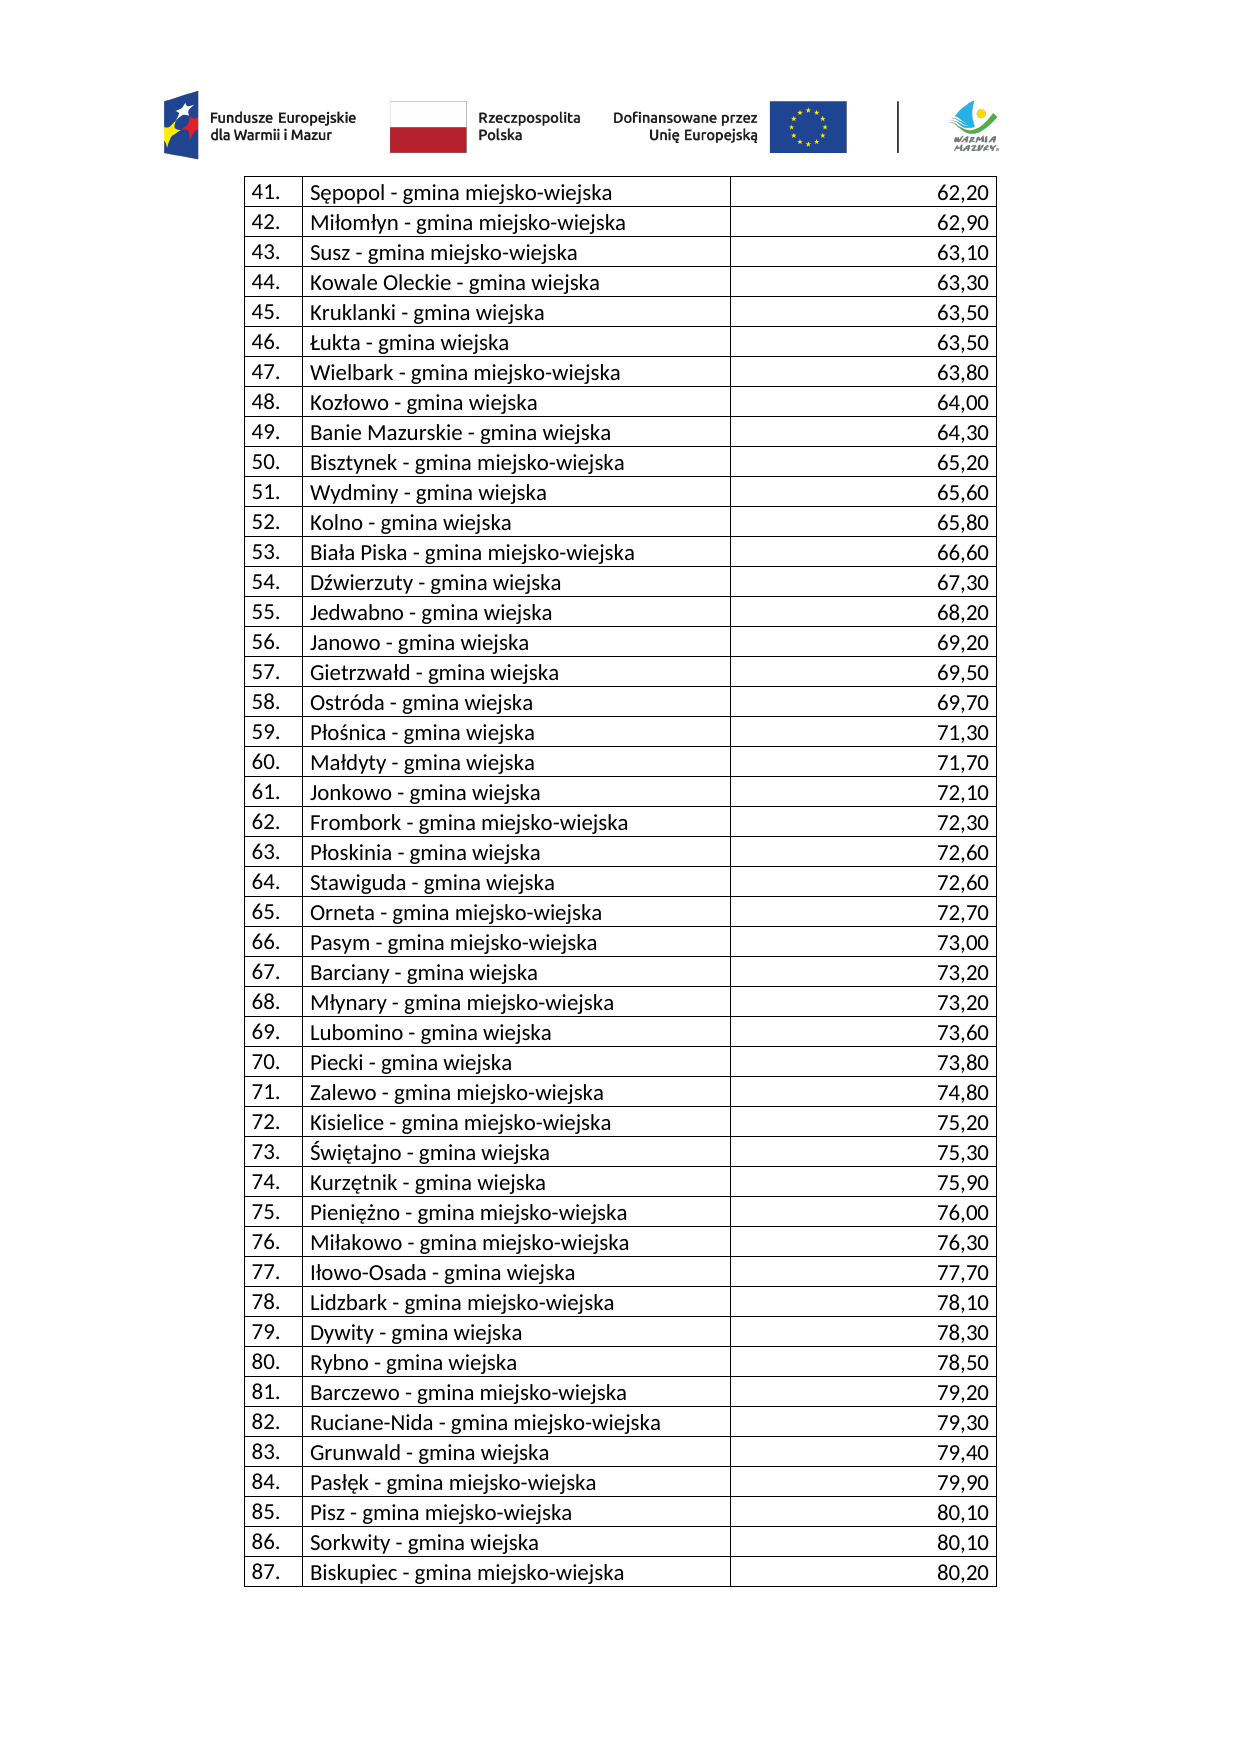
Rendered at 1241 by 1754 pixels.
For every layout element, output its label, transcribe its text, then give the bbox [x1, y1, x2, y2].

table_cell 63. [245, 837, 302, 866]
table_cell Łukta - gmina wiejska [303, 327, 730, 356]
table_cell 69,20 [731, 627, 996, 656]
table_cell 67. [245, 957, 302, 986]
table_cell Kolno - gmina wiejska [303, 507, 730, 536]
table_cell 80,10 [731, 1527, 996, 1556]
table_cell 71,30 [731, 717, 996, 746]
table_cell 80,20 [731, 1557, 996, 1586]
table_cell Pasłęk - gmina miejsko-wiejska [303, 1467, 730, 1496]
table_cell Susz - gmina miejsko-wiejska [303, 237, 730, 266]
table_cell Ostróda - gmina wiejska [303, 687, 730, 716]
table_cell 49. [245, 417, 302, 446]
table_cell 59. [245, 717, 302, 746]
table_cell Banie Mazurskie - gmina wiejska [303, 417, 730, 446]
table_cell Ruciane-Nida - gmina miejsko-wiejska [303, 1407, 730, 1436]
table_cell 43. [245, 237, 302, 266]
table_cell Iłowo-Osada - gmina wiejska [303, 1257, 730, 1286]
table_cell Dźwierzuty - gmina wiejska [303, 567, 730, 596]
table_cell 65,80 [731, 507, 996, 536]
table_cell 73,00 [731, 927, 996, 956]
table_cell 76,30 [731, 1227, 996, 1256]
table_cell Barciany - gmina wiejska [303, 957, 730, 986]
table_cell 75,90 [731, 1167, 996, 1196]
table_cell 53. [245, 537, 302, 566]
table_cell 54. [245, 567, 302, 596]
table_cell 76,00 [731, 1197, 996, 1226]
table_cell 80. [245, 1347, 302, 1376]
table_cell Zalewo - gmina miejsko-wiejska [303, 1077, 730, 1106]
table_cell Kurzętnik - gmina wiejska [303, 1167, 730, 1196]
table_cell 79,30 [731, 1407, 996, 1436]
table_cell Frombork - gmina miejsko-wiejska [303, 807, 730, 836]
table_cell 45. [245, 297, 302, 326]
table_cell 63,50 [731, 327, 996, 356]
table_cell 82. [245, 1407, 302, 1436]
table_cell 78. [245, 1287, 302, 1316]
table_cell 73. [245, 1137, 302, 1166]
table_cell Miłakowo - gmina miejsko-wiejska [303, 1227, 730, 1256]
table_cell Młynary - gmina miejsko-wiejska [303, 987, 730, 1016]
table_cell Kruklanki - gmina wiejska [303, 297, 730, 326]
table_cell 65,60 [731, 477, 996, 506]
table_cell 68,20 [731, 597, 996, 626]
table_cell 69. [245, 1017, 302, 1046]
table_cell 72,70 [731, 897, 996, 926]
table_cell 75,20 [731, 1107, 996, 1136]
table_cell Kozłowo - gmina wiejska [303, 387, 730, 416]
table_cell 50. [245, 447, 302, 476]
table_cell Biskupiec - gmina miejsko-wiejska [303, 1557, 730, 1586]
table_cell Miłomłyn - gmina miejsko-wiejska [303, 207, 730, 236]
table_cell 62,20 [731, 177, 996, 206]
table_cell 51. [245, 477, 302, 506]
table_cell 63,80 [731, 357, 996, 386]
table_cell 72. [245, 1107, 302, 1136]
table_cell 79,40 [731, 1437, 996, 1466]
table_cell 72,60 [731, 867, 996, 896]
table_cell 84. [245, 1467, 302, 1496]
table_cell 83. [245, 1437, 302, 1466]
table_cell Kisielice - gmina miejsko-wiejska [303, 1107, 730, 1136]
table_cell 79,90 [731, 1467, 996, 1496]
table_cell 78,10 [731, 1287, 996, 1316]
table_cell 87. [245, 1557, 302, 1586]
table_cell 80,10 [731, 1497, 996, 1526]
table_cell 85. [245, 1497, 302, 1526]
table_cell 78,50 [731, 1347, 996, 1376]
table_cell 61. [245, 777, 302, 806]
table_cell 63,50 [731, 297, 996, 326]
table_cell Lidzbark - gmina miejsko-wiejska [303, 1287, 730, 1316]
table_cell Dywity - gmina wiejska [303, 1317, 730, 1346]
table_cell 73,20 [731, 957, 996, 986]
table_cell 52. [245, 507, 302, 536]
table_cell Lubomino - gmina wiejska [303, 1017, 730, 1046]
table_cell 65. [245, 897, 302, 926]
table_cell 71. [245, 1077, 302, 1106]
table_cell 77. [245, 1257, 302, 1286]
table_cell 42. [245, 207, 302, 236]
table_cell Piecki - gmina wiejska [303, 1047, 730, 1076]
table_cell Płośnica - gmina wiejska [303, 717, 730, 746]
table_cell 86. [245, 1527, 302, 1556]
table_cell 41. [245, 177, 302, 206]
table_cell 66,60 [731, 537, 996, 566]
table_cell 73,20 [731, 987, 996, 1016]
table_cell 47. [245, 357, 302, 386]
table_cell 60. [245, 747, 302, 776]
table_cell Grunwald - gmina wiejska [303, 1437, 730, 1466]
table_cell Wielbark - gmina miejsko-wiejska [303, 357, 730, 386]
table_cell 72,60 [731, 837, 996, 866]
table_cell 58. [245, 687, 302, 716]
table_cell 71,70 [731, 747, 996, 776]
table_cell 44. [245, 267, 302, 296]
table_cell Jedwabno - gmina wiejska [303, 597, 730, 626]
table_cell 77,70 [731, 1257, 996, 1286]
table_cell 65,20 [731, 447, 996, 476]
table_cell 56. [245, 627, 302, 656]
table_cell 64,30 [731, 417, 996, 446]
table_cell 68. [245, 987, 302, 1016]
table_cell Jonkowo - gmina wiejska [303, 777, 730, 806]
table_cell Gietrzwałd - gmina wiejska [303, 657, 730, 686]
table_cell 64. [245, 867, 302, 896]
table_cell 73,60 [731, 1017, 996, 1046]
table_cell 81. [245, 1377, 302, 1406]
table_cell 46. [245, 327, 302, 356]
table_cell Wydminy - gmina wiejska [303, 477, 730, 506]
table_cell Stawiguda - gmina wiejska [303, 867, 730, 896]
table_cell 57. [245, 657, 302, 686]
table_cell Kowale Oleckie - gmina wiejska [303, 267, 730, 296]
table_cell Pasym - gmina miejsko-wiejska [303, 927, 730, 956]
table_cell Pieniężno - gmina miejsko-wiejska [303, 1197, 730, 1226]
table_cell 63,30 [731, 267, 996, 296]
table_cell Świętajno - gmina wiejska [303, 1137, 730, 1166]
table_cell 74,80 [731, 1077, 996, 1106]
table_cell 75. [245, 1197, 302, 1226]
table_cell Sępopol - gmina miejsko-wiejska [303, 177, 730, 206]
table_cell 67,30 [731, 567, 996, 596]
table_cell 69,70 [731, 687, 996, 716]
table_cell 62,90 [731, 207, 996, 236]
table_cell 63,10 [731, 237, 996, 266]
table_cell 62. [245, 807, 302, 836]
table_cell 70. [245, 1047, 302, 1076]
table_cell 66. [245, 927, 302, 956]
table_cell 75,30 [731, 1137, 996, 1166]
table_cell 55. [245, 597, 302, 626]
table_cell Barczewo - gmina miejsko-wiejska [303, 1377, 730, 1406]
table_cell 69,50 [731, 657, 996, 686]
table_cell Janowo - gmina wiejska [303, 627, 730, 656]
table_cell 76. [245, 1227, 302, 1256]
table_cell Rybno - gmina wiejska [303, 1347, 730, 1376]
table_cell 72,10 [731, 777, 996, 806]
table_cell 48. [245, 387, 302, 416]
table_cell Małdyty - gmina wiejska [303, 747, 730, 776]
table_cell 79,20 [731, 1377, 996, 1406]
table_cell 64,00 [731, 387, 996, 416]
table_cell 79. [245, 1317, 302, 1346]
picture [147, 73, 1093, 176]
table_cell Biała Piska - gmina miejsko-wiejska [303, 537, 730, 566]
table_cell 72,30 [731, 807, 996, 836]
table_cell Orneta - gmina miejsko-wiejska [303, 897, 730, 926]
table_cell 73,80 [731, 1047, 996, 1076]
table_cell Pisz - gmina miejsko-wiejska [303, 1497, 730, 1526]
table_cell Sorkwity - gmina wiejska [303, 1527, 730, 1556]
table_cell 78,30 [731, 1317, 996, 1346]
table_cell Płoskinia - gmina wiejska [303, 837, 730, 866]
table_cell 74. [245, 1167, 302, 1196]
table_cell Bisztynek - gmina miejsko-wiejska [303, 447, 730, 476]
